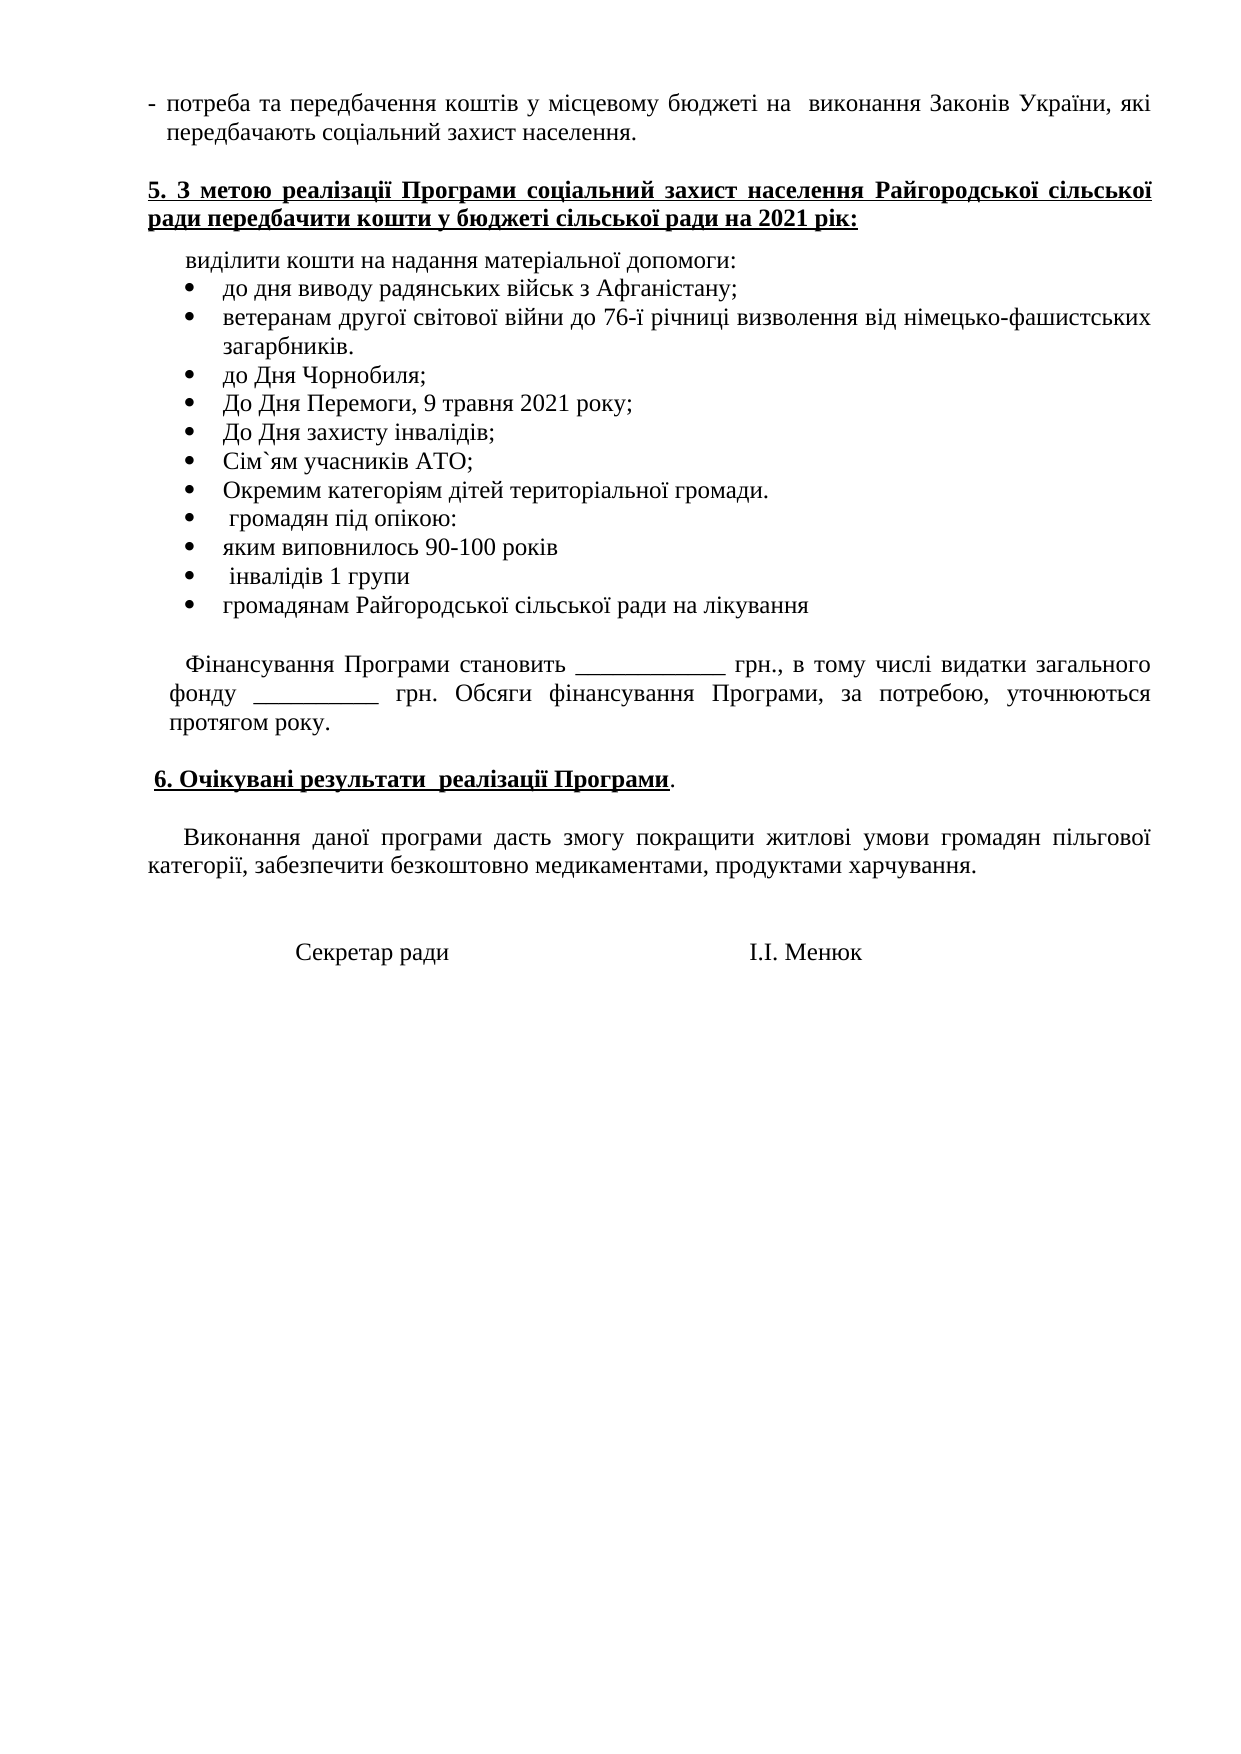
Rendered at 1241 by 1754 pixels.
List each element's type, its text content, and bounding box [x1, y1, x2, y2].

text Секретар ради І.І. Менюк [221, 937, 1152, 966]
list До Дня Перемоги, 9 травня 2021 року; [185, 388, 1152, 417]
list до дня виводу радянських військ з Афганістану; [185, 273, 1152, 302]
list інвалідів 1 групи [185, 561, 1152, 590]
text 6. Очікувані результати реалізації Програми. [148, 764, 1152, 793]
text Фінансування Програми становить ____________ грн., в тому числі видатки загального фонду __________ грн. Обсяги фінансування Програми, за потребою, уточнюються протягом року. [169, 649, 1152, 736]
list До Дня захисту інвалідів; [185, 417, 1152, 446]
list потреба та передбачення коштів у місцевому бюджеті на виконання Законів України, які передбачають соціальний захист населення. [148, 88, 1152, 146]
text Виконання даної програми дасть змогу покращити житлові умови громадян пільгової категорії, забезпечити безкоштовно медикаментами, продуктами харчування. [148, 822, 1152, 879]
text 5. З метою реалізації Програми соціальний захист населення Райгородської сільської ради передбачити кошти у бюджеті сільської ради на 2021 рік: [148, 175, 1152, 200]
list Сім`ям учасників АТО; [185, 446, 1152, 475]
list яким виповнилось 90-100 років [185, 532, 1152, 561]
list до Дня Чорнобиля; [185, 360, 1152, 388]
list громадян під опікою: [185, 503, 1152, 532]
list ветеранам другої світової війни до 76-ї річниці визволення від німецько-фашистських загарбників. [185, 302, 1152, 360]
text 5. З метою реалізації Програми соціальний захист населення Райгородської сільської ради передбачити кошти у бюджеті сільської ради на 2021 рік: [148, 201, 1152, 232]
list громадянам Райгородської сільської ради на лікування [185, 590, 1152, 618]
text виділити кошти на надання матеріальної допомоги: [185, 245, 1152, 273]
list Окремим категоріям дітей територіальної громади. [185, 475, 1152, 503]
